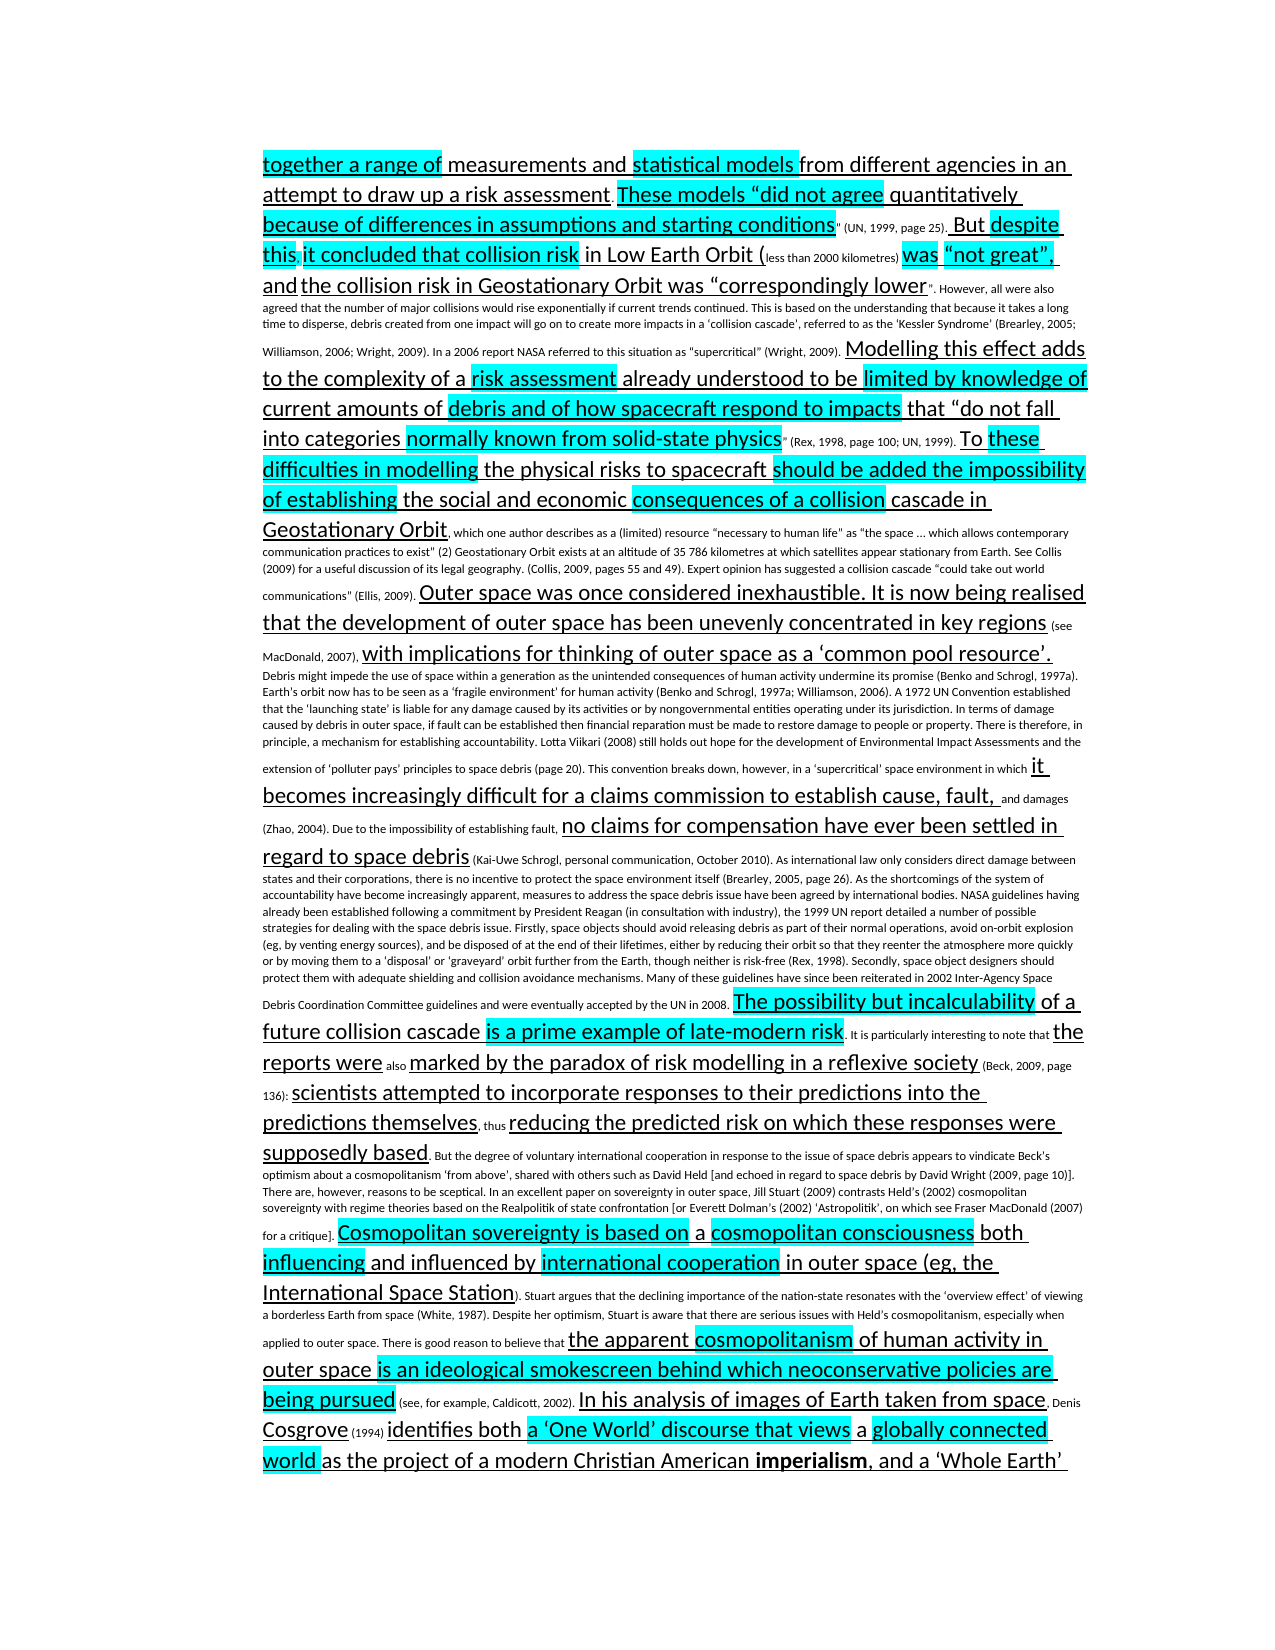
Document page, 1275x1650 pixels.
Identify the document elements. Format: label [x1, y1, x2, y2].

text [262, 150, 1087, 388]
text [262, 389, 1087, 1474]
